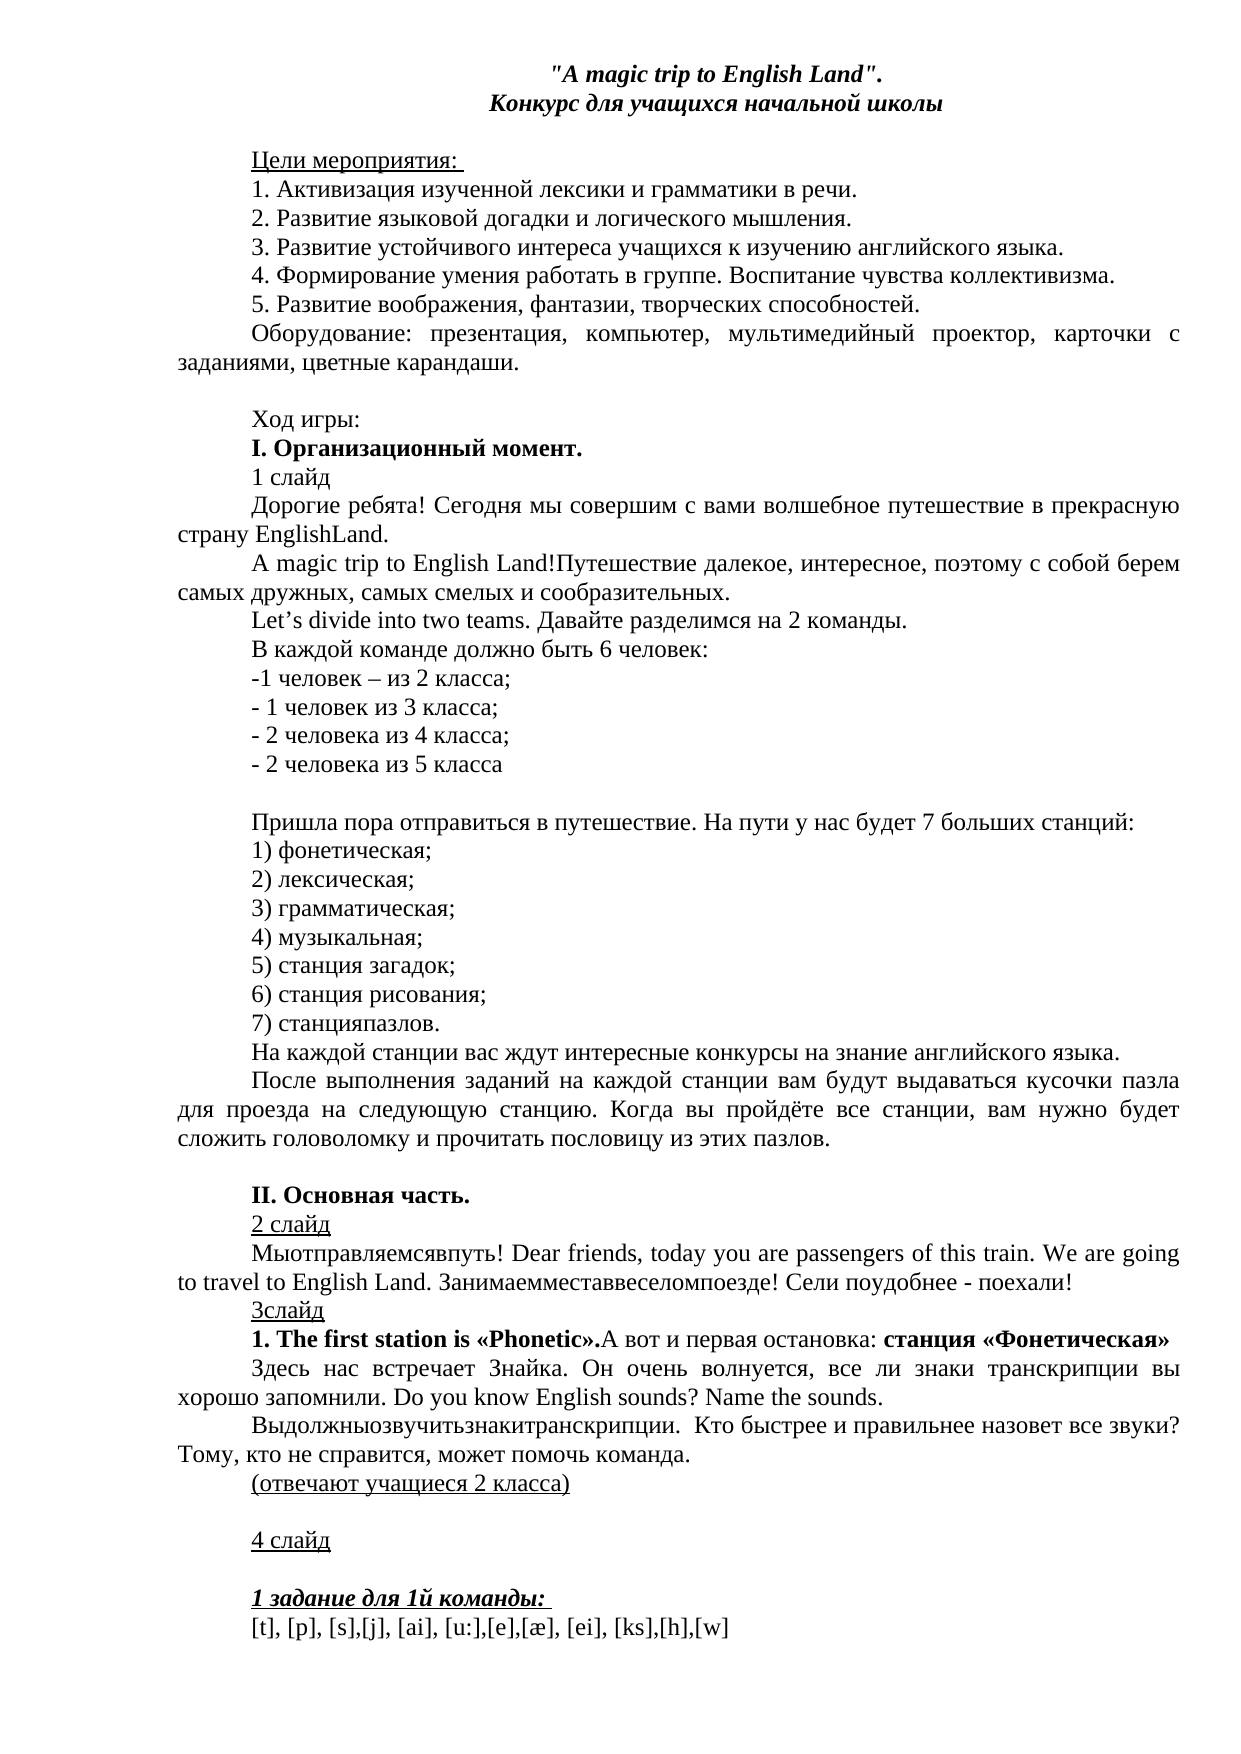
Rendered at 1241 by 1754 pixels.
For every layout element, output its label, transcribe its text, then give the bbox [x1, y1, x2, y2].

text [t], [p], [s],[j], [ai], [u:],[e],[æ], [ei], [ks],[h],[w] [177, 1612, 1181, 1640]
text 4. Формирование умения работать в группе. Воспитание чувства коллективизма. [177, 260, 1181, 289]
text 5) станция загадок; [177, 950, 1181, 979]
text "A magic trip to English Land". [177, 59, 1181, 88]
text - 2 человека из 4 класса; [177, 720, 1181, 749]
text -1 человек – из 2 класса; [177, 663, 1181, 692]
text - 1 человек из 3 класса; [177, 692, 1181, 720]
text На каждой станции вас ждут интересные конкурсы на знание английского языка. [177, 1037, 1181, 1065]
text Выдолжныозвучитьзнакитранскрипции. Кто быстрее и правильнее назовет все звуки? Тому, кто не справится, может помочь команда. [177, 1410, 1181, 1468]
text Мыотправляемсявпуть! Dear friends, today you are passengers of this train. We are going to travel to English Land. Занимаемместаввеселомпоезде! Сели поудобнее - поехали! [177, 1238, 1181, 1295]
text 6) станция рисования; [177, 979, 1181, 1008]
text Пришла пора отправиться в путешествие. На пути у нас будет 7 больших станций: [177, 807, 1181, 835]
text Конкурс для учащихся начальной школы [177, 88, 1181, 117]
text Оборудование: презентация, компьютер, мультимедийный проектор, карточки с заданиями, цветные карандаши. [177, 318, 1181, 375]
text I. Организационный момент. [177, 433, 1181, 462]
text Здесь нас встречает Знайка. Он очень волнуется, все ли знаки транскрипции вы хорошо запомнили. Do you know English sounds? Name the sounds. [177, 1353, 1181, 1410]
text Дорогие ребята! Сегодня мы совершим с вами волшебное путешествие в прекрасную страну EnglishLand. [177, 490, 1181, 548]
text После выполнения заданий на каждой станции вам будут выдаваться кусочки пазла для проезда на следующую станцию. Когда вы пройдёте все станции, вам нужно будет сложить головоломку и прочитать пословицу из этих пазлов. [177, 1065, 1181, 1152]
text 4) музыкальная; [177, 922, 1181, 950]
text Let’s divide into two teams. Давайте разделимся на 2 команды. [177, 605, 1181, 634]
text A magic trip to English Land!Путешествие далекое, интересное, поэтому с собой берем самых дружных, самых смелых и сообразительных. [177, 548, 1181, 605]
text 4 слайд [177, 1525, 1181, 1554]
text 7) станцияпазлов. [177, 1008, 1181, 1037]
text - 2 человека из 5 класса [177, 749, 1181, 778]
text 2) лексическая; [177, 864, 1181, 893]
text (отвечают учащиеся 2 класса) [177, 1468, 1181, 1497]
text 1 слайд [177, 462, 1181, 490]
text 3) грамматическая; [177, 893, 1181, 922]
text 2 слайд [177, 1209, 1181, 1238]
text 2. Развитие языковой догадки и логического мышления. [177, 203, 1181, 232]
text 1. The first station is «Phonetic».А вот и первая остановка: станция «Фонетическая» [177, 1324, 1181, 1353]
text 3слайд [177, 1295, 1181, 1324]
text В каждой команде должно быть 6 человек: [177, 634, 1181, 663]
text Ход игры: [177, 404, 1181, 433]
text Цели мероприятия: [177, 145, 1181, 174]
text II. Основная часть. [177, 1180, 1181, 1209]
text 3. Развитие устойчивого интереса учащихся к изучению английского языка. [177, 232, 1181, 260]
text 1 задание для 1й команды: [177, 1583, 1181, 1612]
text 1. Активизация изученной лексики и грамматики в речи. [177, 174, 1181, 203]
text 1) фонетическая; [177, 835, 1181, 864]
text 5. Развитие воображения, фантазии, творческих способностей. [177, 289, 1181, 318]
